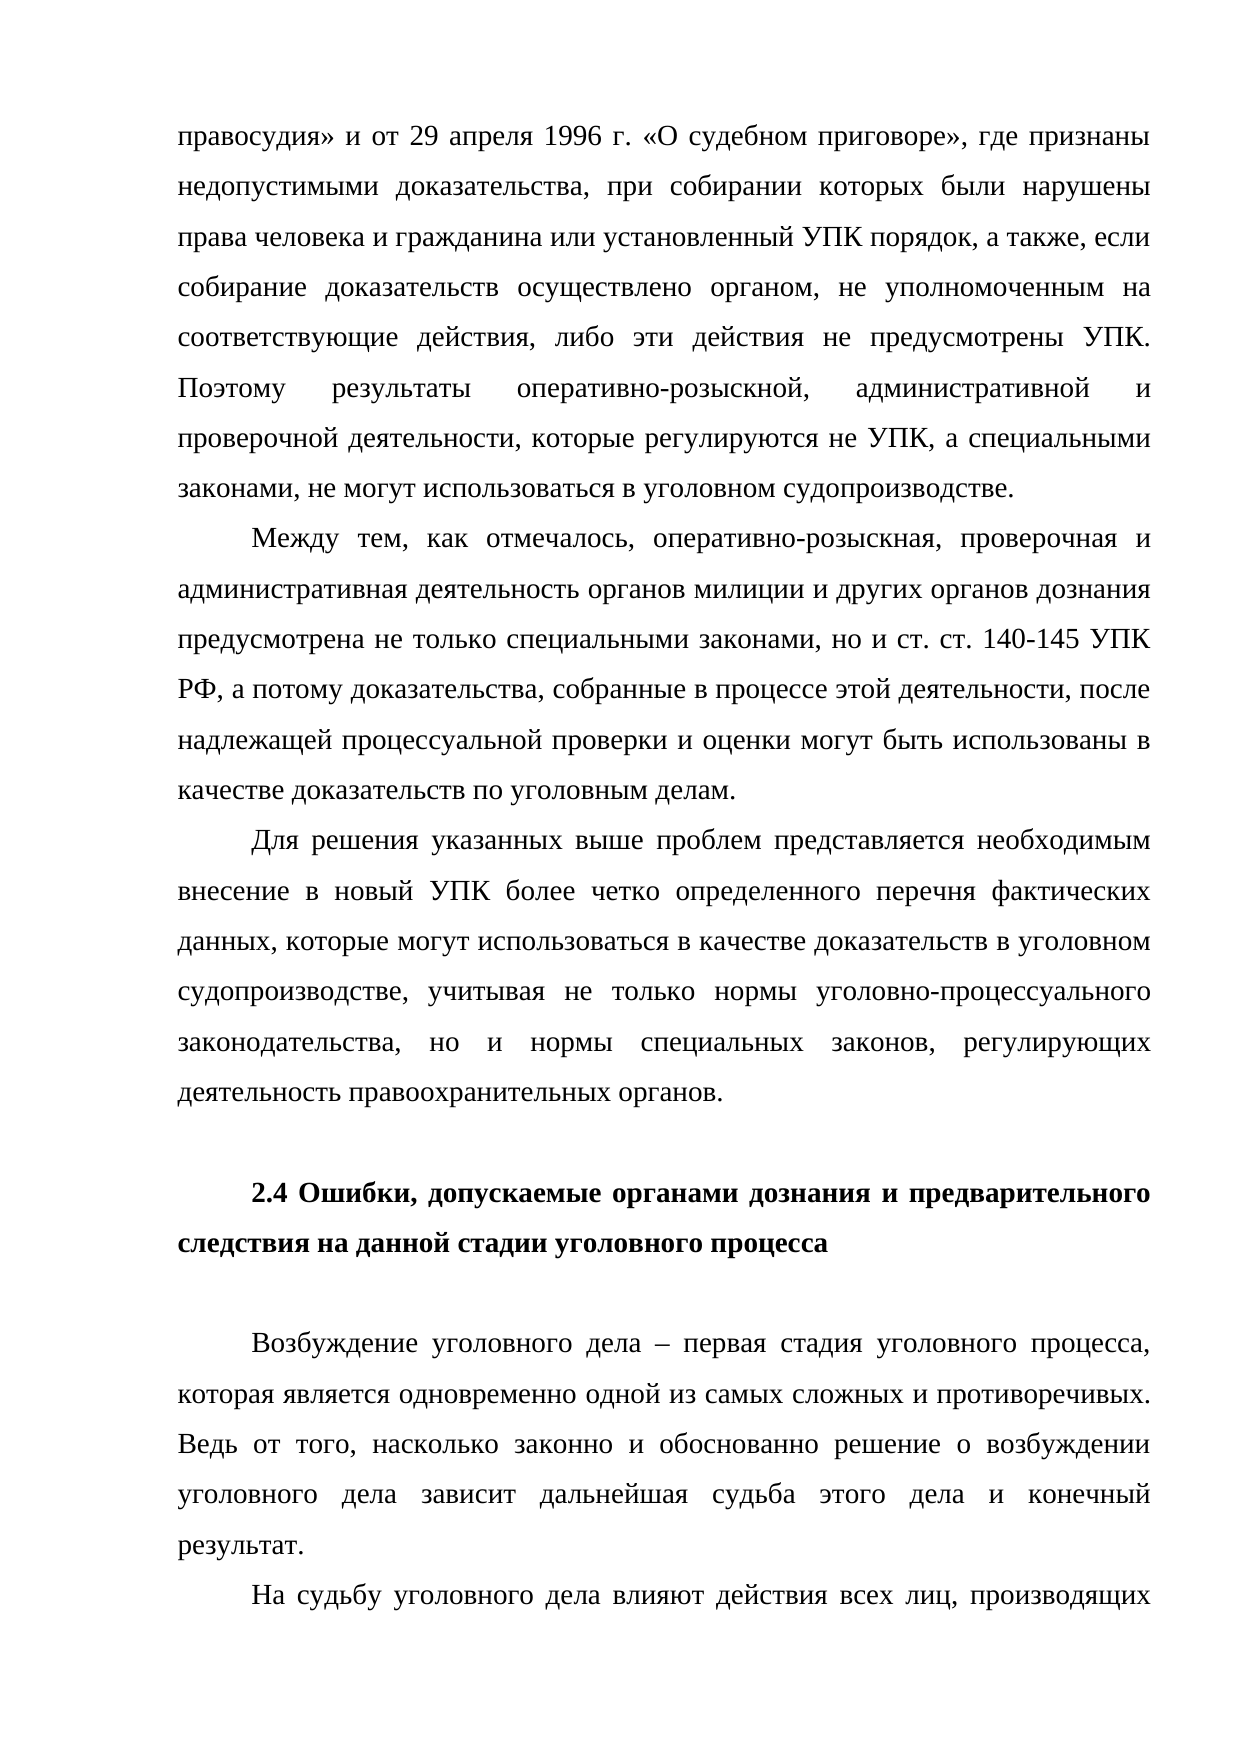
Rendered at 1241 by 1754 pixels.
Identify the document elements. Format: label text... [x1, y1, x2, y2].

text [177, 118, 1152, 504]
text Между тем, как отмечалось, оперативно-розыскная, проверочная и административная деятельность органов милиции и других органов дознания предусмотрена не только специальными законами, но и ст. ст. 140-145 УПК РФ, а потому доказательства, собранные в процессе этой деятельности, после надлежащей процессуальной проверки и оценки могут быть использованы в качестве доказательств по уголовным делам. [177, 521, 1152, 806]
text 2.4 Ошибки, допускаемые органами дознания и предварительного следствия на данной стадии уголовного процесса [177, 1175, 1152, 1258]
text Возбуждение уголовного дела – первая стадия уголовного процесса, которая является одновременно одной из самых сложных и противоречивых. Ведь от того, насколько законно и обоснованно решение о возбуждении уголовного дела зависит дальнейшая судьба этого дела и конечный результат. [177, 1326, 1152, 1560]
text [177, 1577, 1152, 1611]
text Для решения указанных выше проблем представляется необходимым внесение в новый УПК более четко определенного перечня фактических данных, которые могут использоваться в качестве доказательств в уголовном судопроизводстве, учитывая не только нормы уголовно-процессуального законодательства, но и нормы специальных законов, регулирующих деятельность правоохранительных органов. [177, 822, 1152, 1108]
